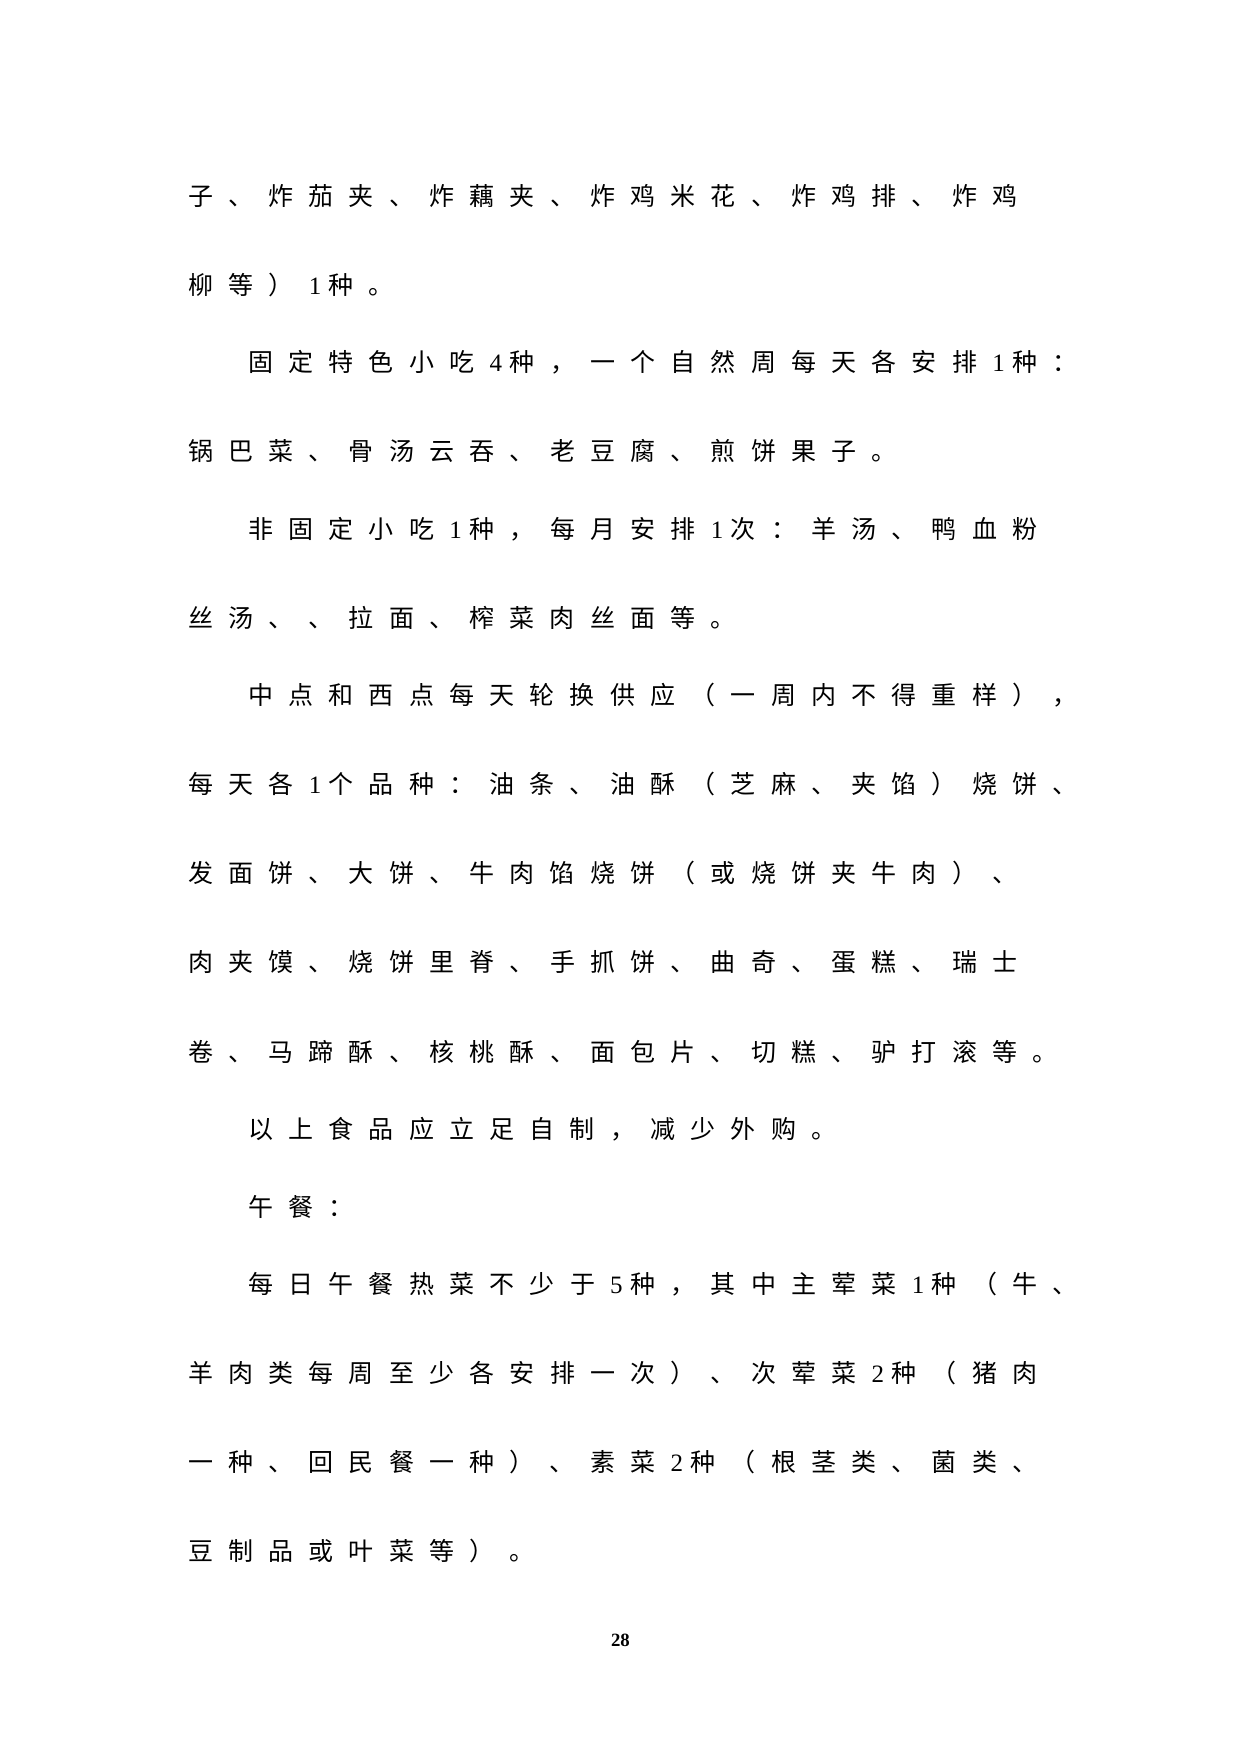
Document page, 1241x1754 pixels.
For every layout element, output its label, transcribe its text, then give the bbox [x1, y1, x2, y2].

text 每日午餐热菜不少于5种，其中主荤菜1种（牛、羊肉类每周至少各安排一次）、次荤菜2种（猪肉一种、回民餐一种）、素菜2种（根茎类、菌类、豆制品或叶菜等）。 [188, 1253, 1052, 1579]
text 固定特色小吃4种，一个自然周每天各安排1种：锅巴菜、骨汤云吞、老豆腐、煎饼果子。 [188, 331, 1052, 479]
text 中点和西点每天轮换供应（一周内不得重样），每天各1个品种：油条、油酥（芝麻、夹馅）烧饼、发面饼、大饼、牛肉馅烧饼（或烧饼夹牛肉）、肉夹馍、烧饼里脊、手抓饼、曲奇、蛋糕、瑞士卷、马蹄酥、核桃酥、面包片、切糕、驴打滚等。 [188, 664, 1052, 1080]
text 非固定小吃1种，每月安排1次：羊汤、鸭血粉丝汤、、拉面、榨菜肉丝面等。 [188, 498, 1052, 646]
text 以上食品应立足自制，减少外购。 [188, 1098, 1052, 1157]
text 午餐： [188, 1175, 1052, 1235]
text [188, 164, 1052, 313]
